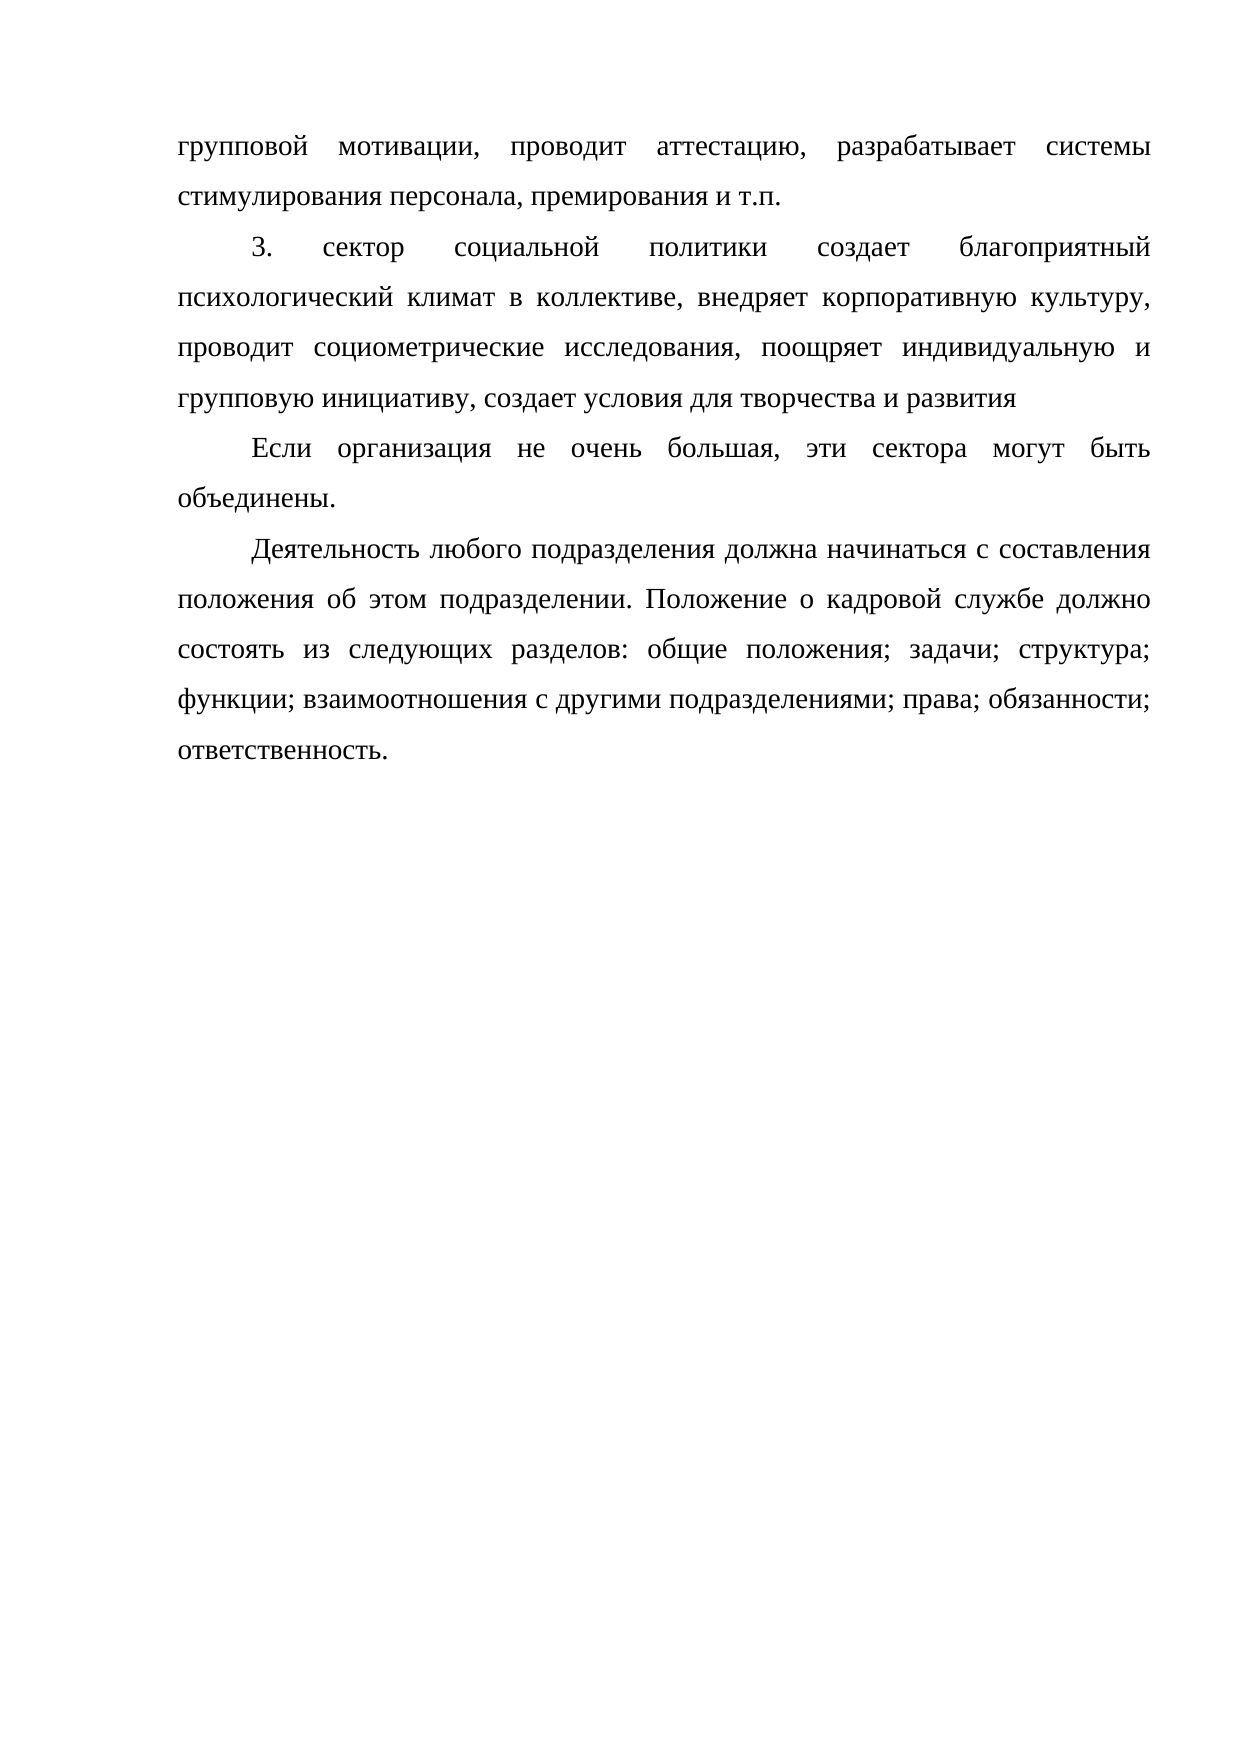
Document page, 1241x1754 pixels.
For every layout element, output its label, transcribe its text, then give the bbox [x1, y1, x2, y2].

text 3. сектор социальной политики создает благоприятный психологический климат в коллективе, внедряет корпоративную культуру, проводит социометрические исследования, поощряет индивидуальную и групповую инициативу, создает условия для творчества и развития [177, 229, 1152, 413]
text Если организация не очень большая, эти сектора могут быть объединены. [177, 430, 1152, 514]
text Деятельность любого подразделения должна начинаться с составления положения об этом подразделении. Положение о кадровой службе должно состоять из следующих разделов: общие положения; задачи; структура; функции; взаимоотношения с другими подразделениями; права; обязанности; ответственность. [177, 531, 1152, 766]
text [177, 128, 1152, 212]
